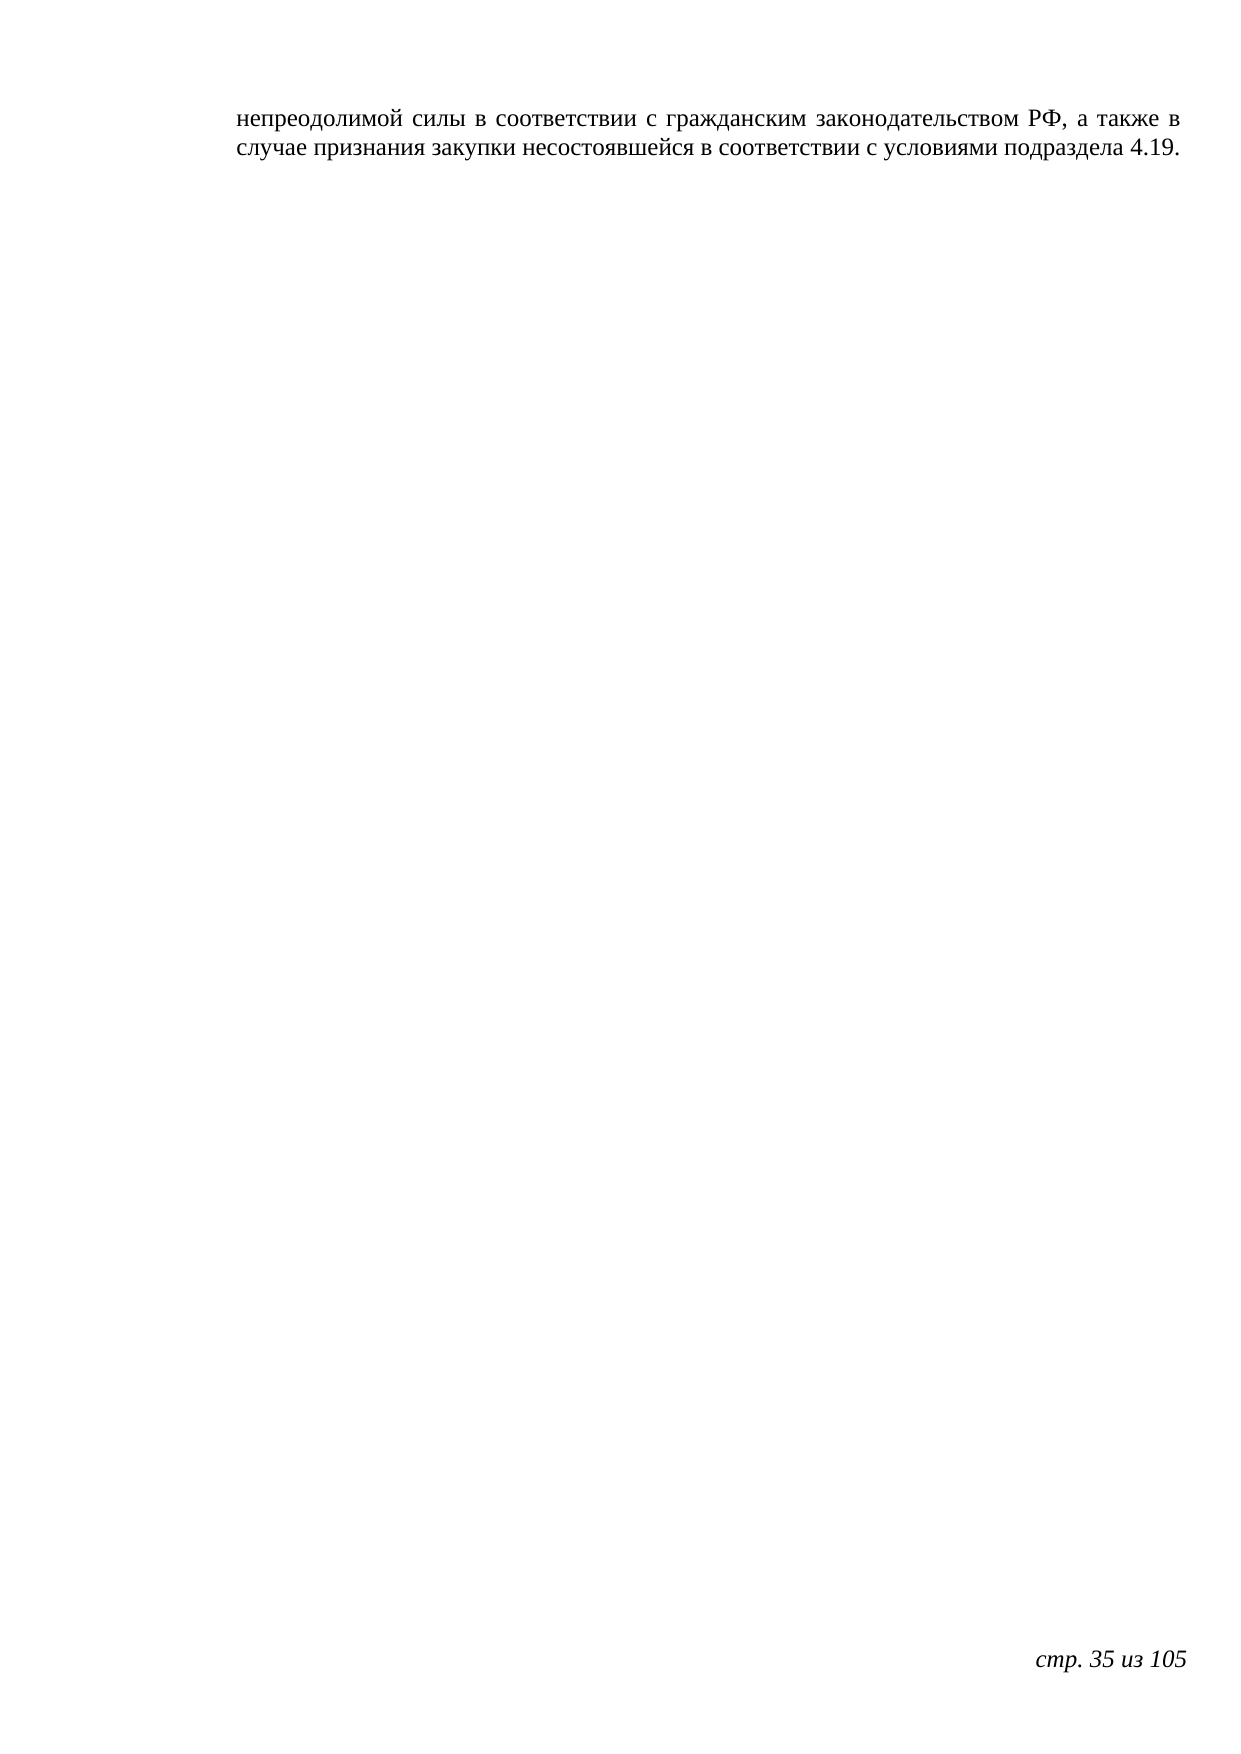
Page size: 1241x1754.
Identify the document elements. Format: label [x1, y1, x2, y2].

text [118, 103, 1181, 161]
